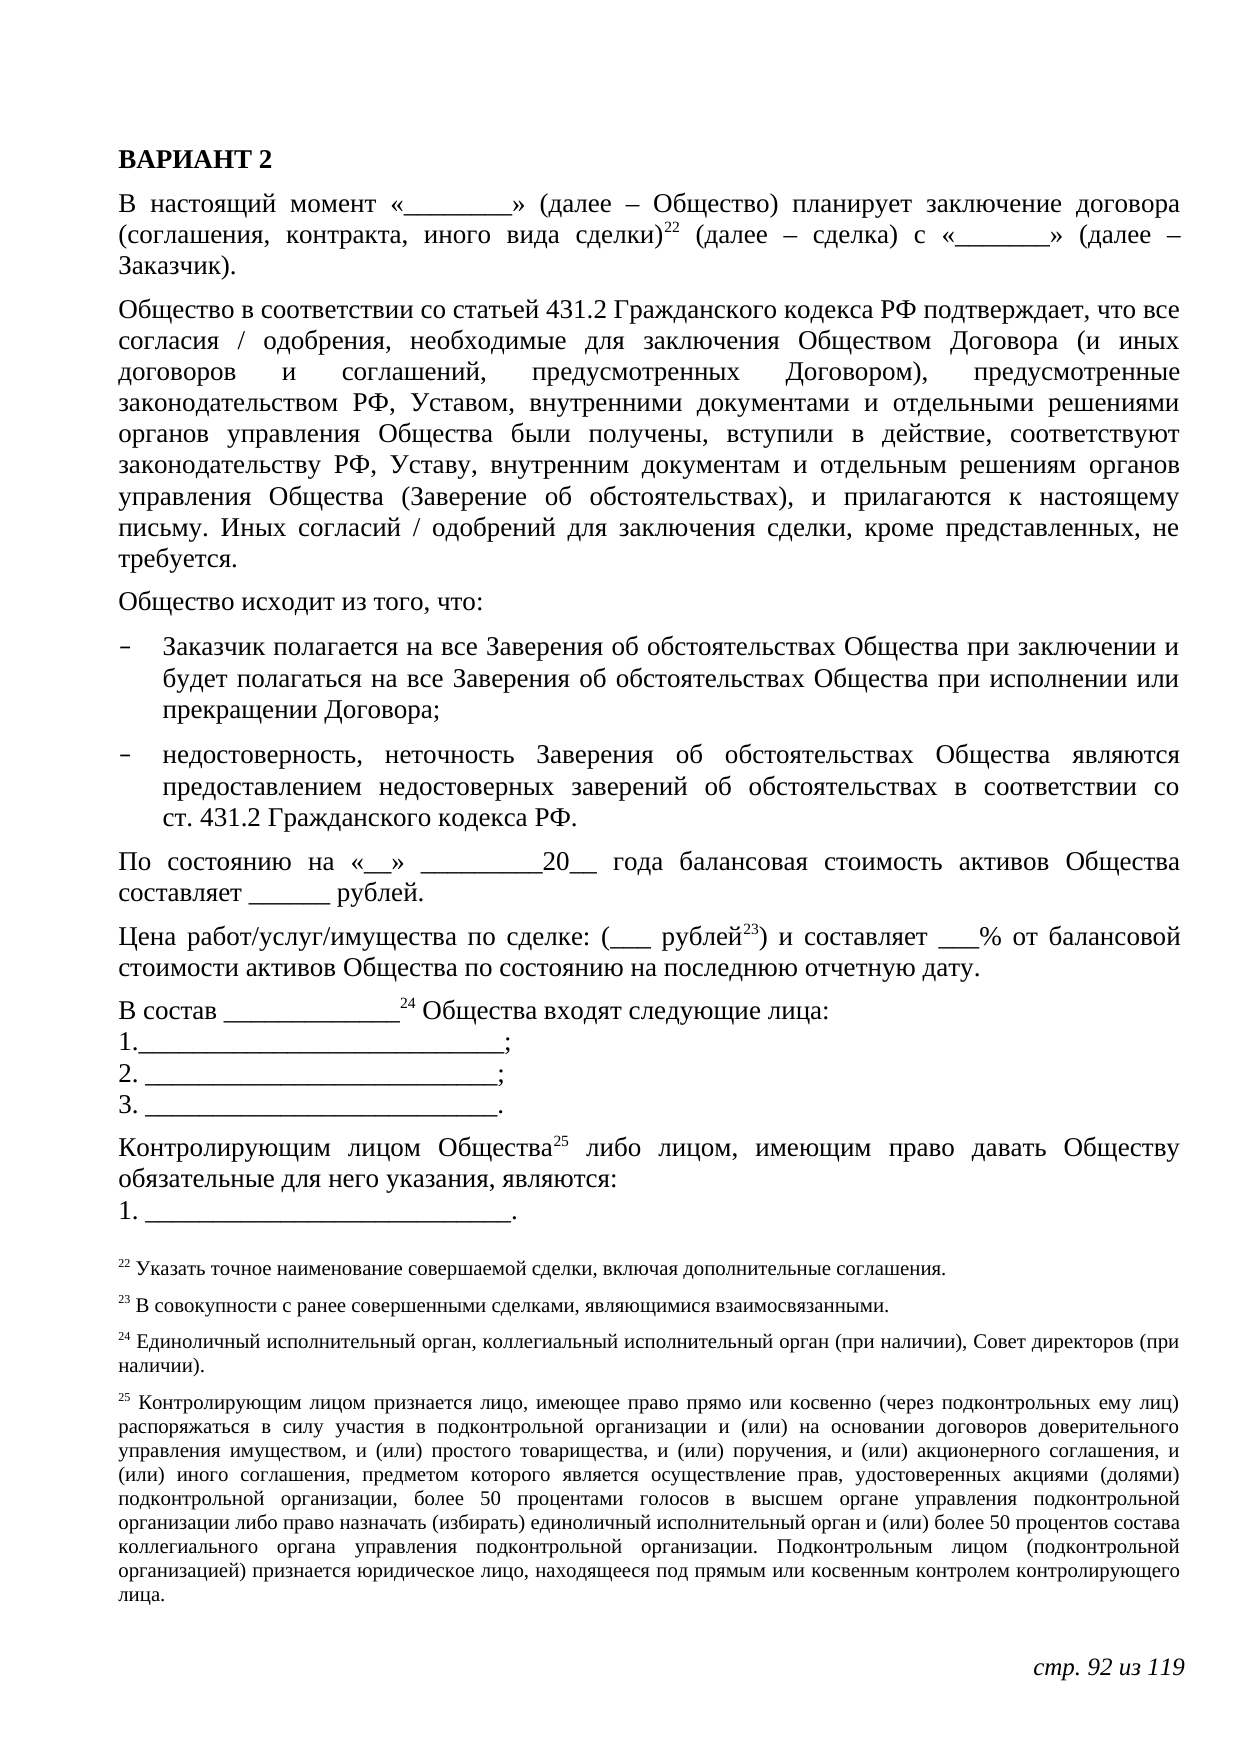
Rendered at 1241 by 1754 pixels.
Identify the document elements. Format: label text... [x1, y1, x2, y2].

list Заказчик полагается на все Заверения об обстоятельствах Общества при заключении и будет полагаться на все Заверения об обстоятельствах Общества при исполнении или прекращении Договора; [118, 629, 1181, 724]
text В состав _____________ Общества входят следующие лица: [118, 994, 1181, 1026]
text Общество в соответствии со статьей 431.2 Гражданского кодекса РФ подтверждает, что все согласия / одобрения, необходимые для заключения Обществом Договора (и иных договоров и соглашений, предусмотренных Договором), предусмотренные законодательством РФ, Уставом, внутренними документами и отдельными решениями органов управления Общества были получены, вступили в действие, соответствуют законодательству РФ, Уставу, внутренним документам и отдельным решениям органов управления Общества (Заверение об обстоятельствах), и прилагаются к настоящему письму. Иных согласий / одобрений для заключения сделки, кроме представленных, не требуется. [118, 293, 1181, 573]
text 3. __________________________. [118, 1088, 1181, 1119]
text Цена работ/услуг/имущества по сделке: (___ рублей) и составляет ___% от балансовой стоимости активов Общества по состоянию на последнюю отчетную дату. [118, 919, 1181, 982]
text Общество исходит из того, что: [118, 586, 1181, 617]
list недостоверность, неточность Заверения об обстоятельствах Общества являются предоставлением недостоверных заверений об обстоятельствах в соответствии со ст. 431.2 Гражданского кодекса РФ. [118, 737, 1181, 832]
text 1. ___________________________. [118, 1194, 1181, 1225]
text В настоящий момент «________» (далее – Общество) планирует заключение договора (соглашения, контракта, иного вида сделки) (далее – сделка) с «_______» (далее – Заказчик). [118, 187, 1181, 280]
text ВАРИАНТ 2 [118, 143, 1181, 174]
text Контролирующим лицом Общества либо лицом, имеющим право давать Обществу обязательные для него указания, являются: [118, 1131, 1181, 1194]
text По состоянию на «__» _________20__ года балансовая стоимость активов Общества составляет ______ рублей. [118, 845, 1181, 907]
text 1.___________________________; [118, 1026, 1181, 1057]
text 2. __________________________; [118, 1057, 1181, 1088]
